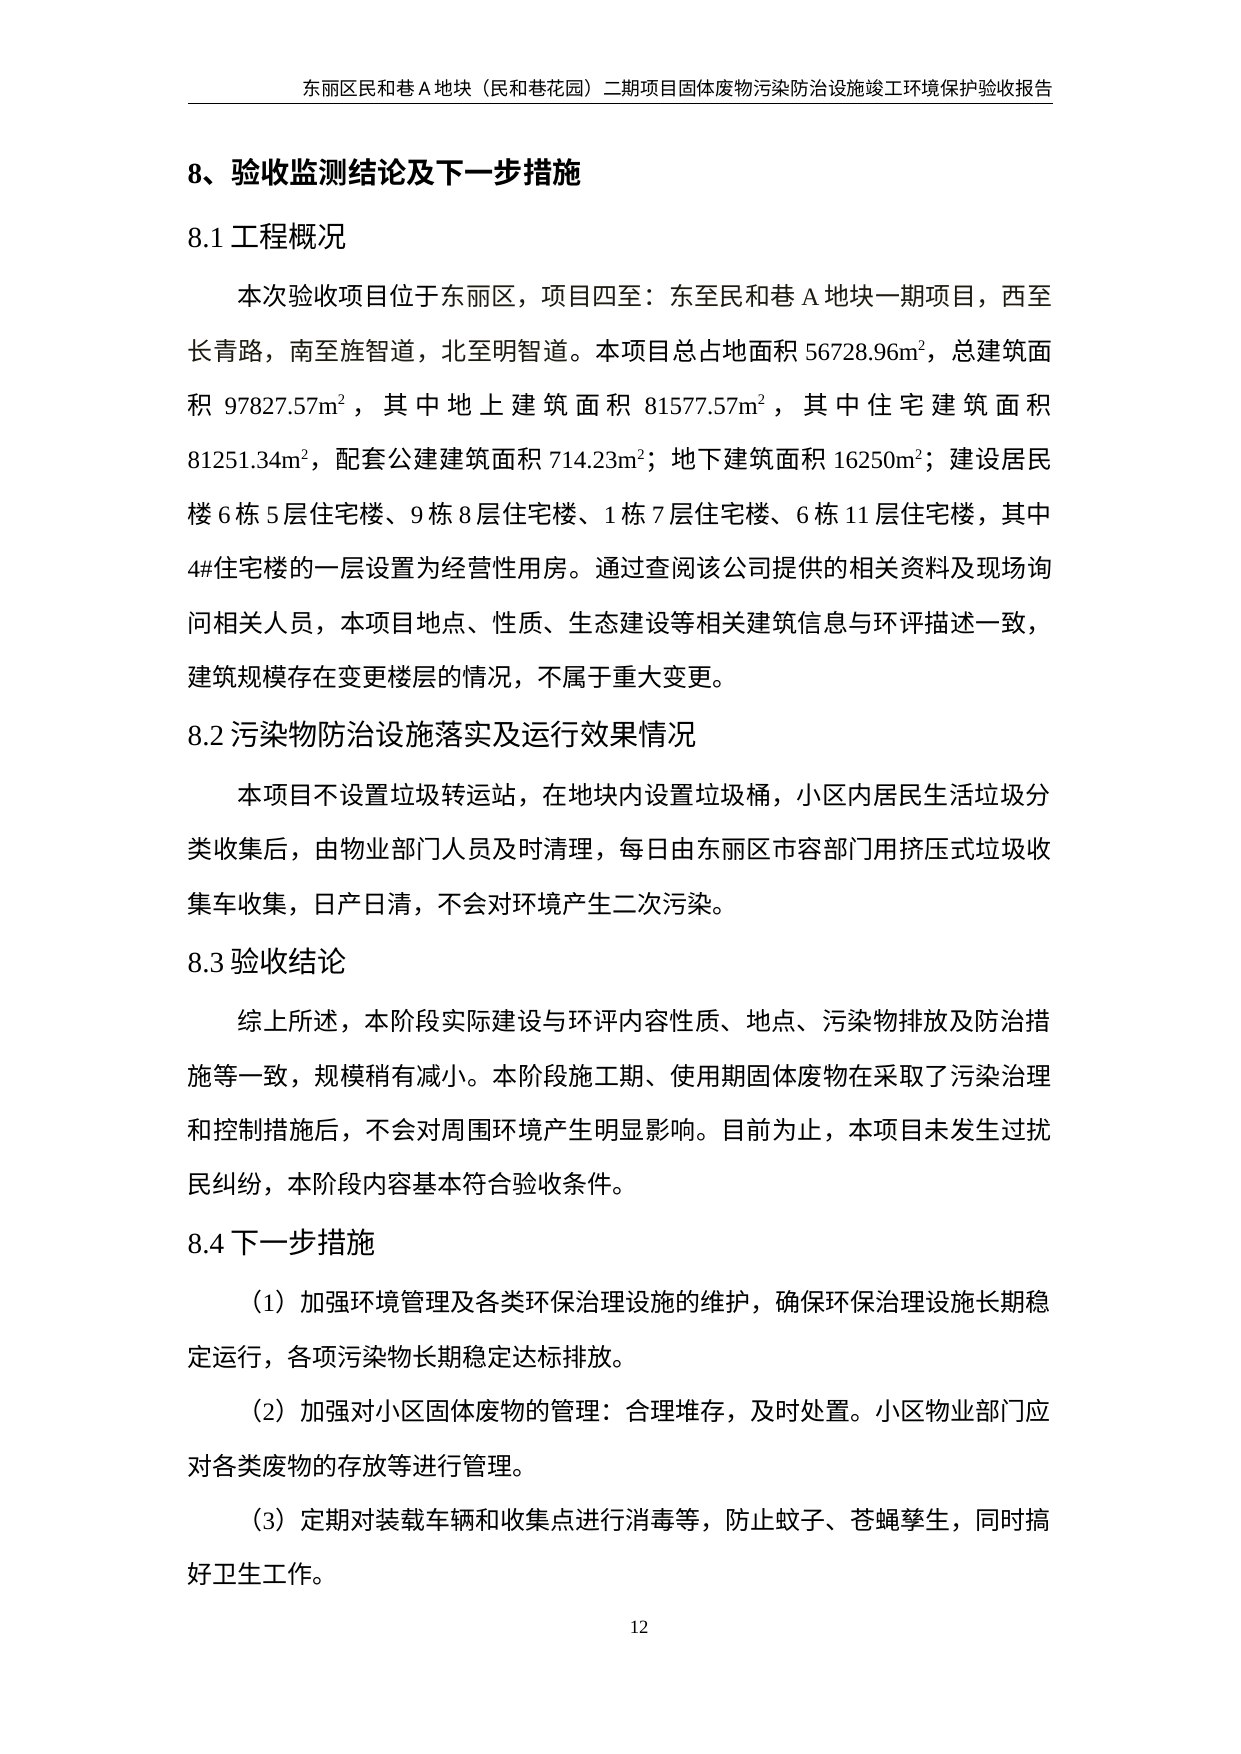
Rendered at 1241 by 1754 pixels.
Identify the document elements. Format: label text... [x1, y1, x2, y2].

subtitle 8.2污染物防治设施落实及运行效果情况 [187, 712, 1053, 754]
subtitle 8.3验收结论 [187, 938, 1053, 981]
subtitle 8.1工程概况 [187, 213, 1053, 256]
text （1）加强环境管理及各类环保治理设施的维护，确保环保治理设施长期稳定运行，各项污染物长期稳定达标排放。 [187, 1283, 1053, 1373]
text 本次验收项目位于东丽区，项目四至：东至民和巷A地块一期项目，西至长青路，南至旌智道，北至明智道。本项目总占地面积56728.96m2，总建筑面积97827.57m2，其中地上建筑面积81577.57m2，其中住宅建筑面积81251.34m2，配套公建建筑面积714.23m2；地下建筑面积16250m2；建设居民楼6栋5层住宅楼、9栋8层住宅楼、1栋7层住宅楼、6栋11层住宅楼，其中4#住宅楼的一层设置为经营性用房。通过查阅该公司提供的相关资料及现场询问相关人员，本项目地点、性质、生态建设等相关建筑信息与环评描述一致，建筑规模存在变更楼层的情况，不属于重大变更。 [187, 277, 1053, 694]
text （3）定期对装载车辆和收集点进行消毒等，防止蚊子、苍蝇孳生，同时搞好卫生工作。 [187, 1500, 1053, 1591]
text （2）加强对小区固体废物的管理：合理堆存，及时处置。小区物业部门应对各类废物的存放等进行管理。 [187, 1392, 1053, 1482]
subtitle 8.4下一步措施 [187, 1219, 1053, 1262]
text 综上所述，本阶段实际建设与环评内容性质、地点、污染物排放及防治措施等一致，规模稍有减小。本阶段施工期、使用期固体废物在采取了污染治理和控制措施后，不会对周围环境产生明显影响。目前为止，本项目未发生过扰民纠纷，本阶段内容基本符合验收条件。 [187, 1002, 1053, 1201]
subtitle 8、验收监测结论及下一步措施 [187, 150, 1053, 192]
text 本项目不设置垃圾转运站，在地块内设置垃圾桶，小区内居民生活垃圾分类收集后，由物业部门人员及时清理，每日由东丽区市容部门用挤压式垃圾收集车收集，日产日清，不会对环境产生二次污染。 [187, 775, 1053, 920]
